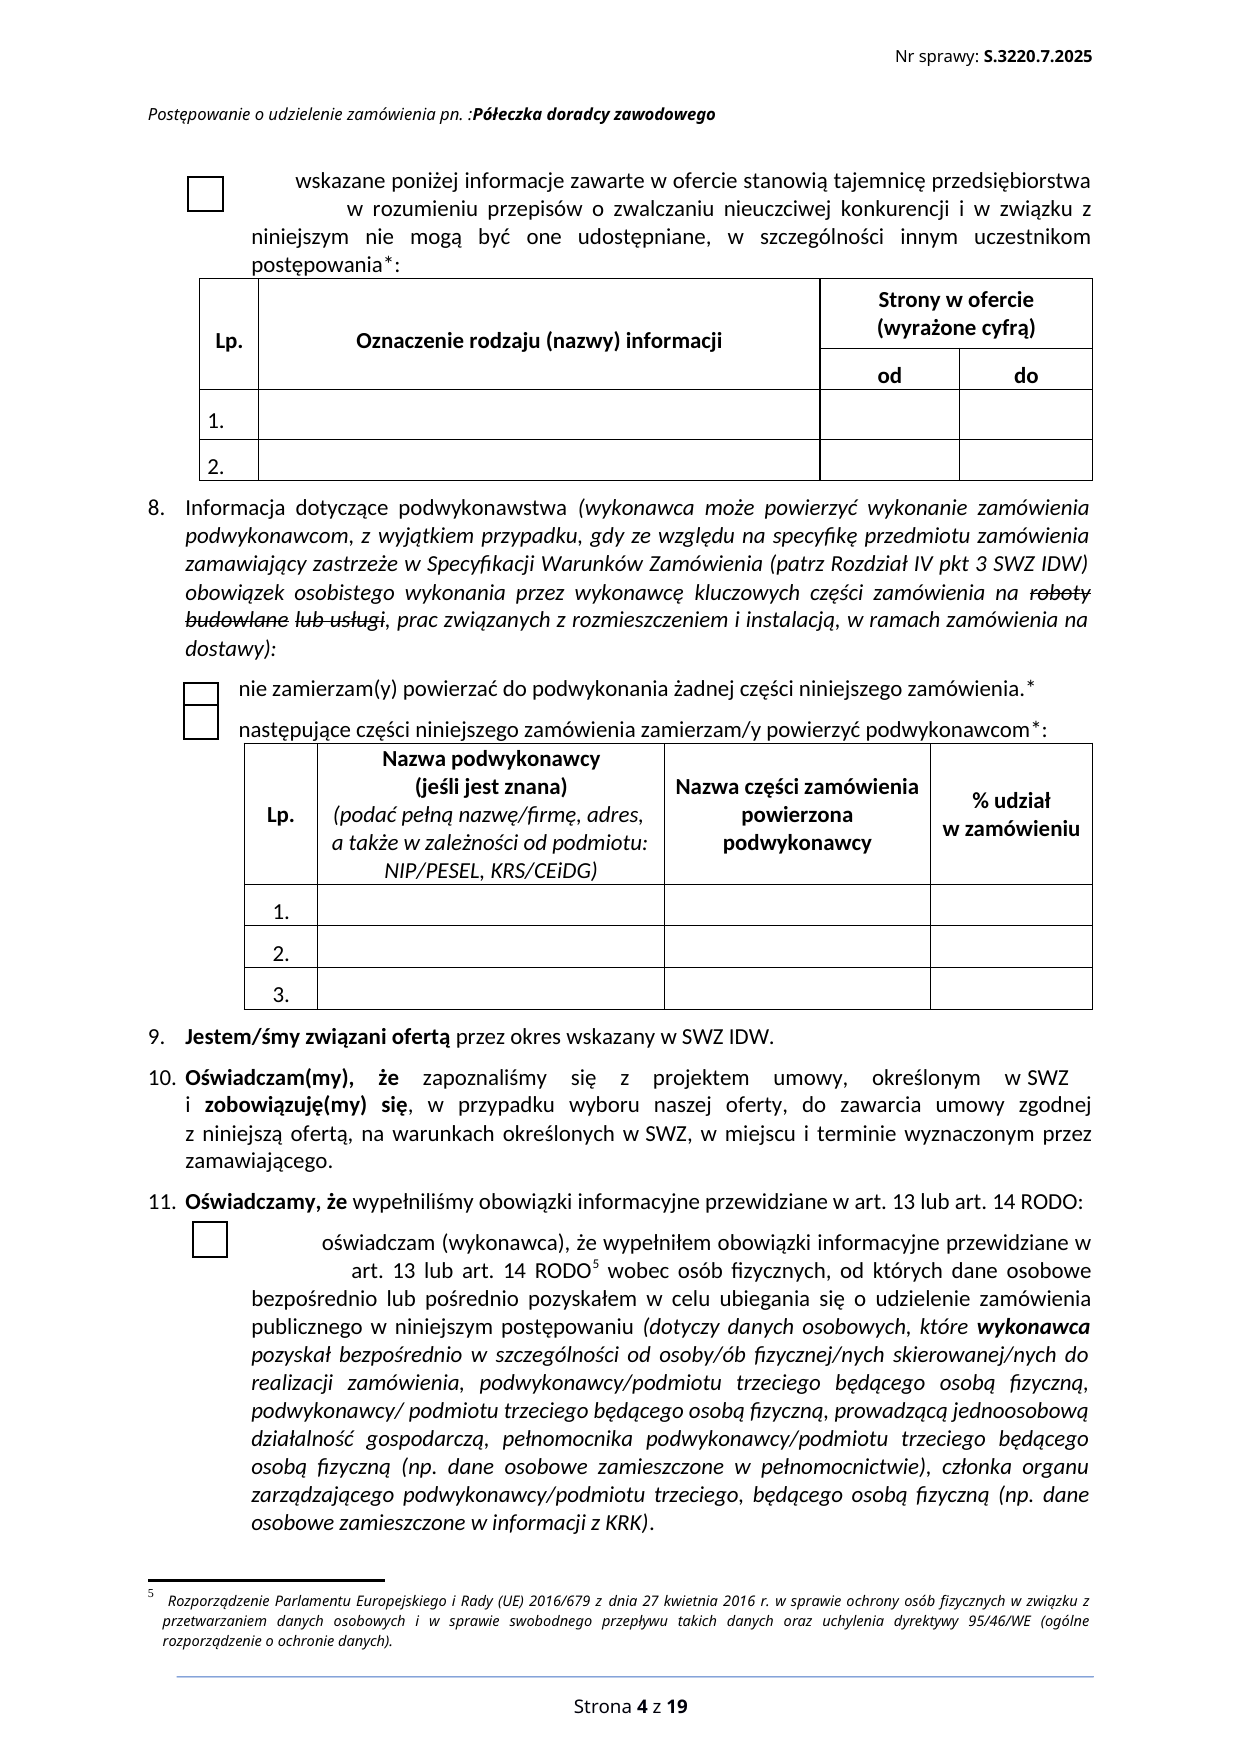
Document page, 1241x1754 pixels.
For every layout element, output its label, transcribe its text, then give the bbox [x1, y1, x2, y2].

text wskazane poniżej informacje zawarte w ofercie stanowią tajemnicę przedsiębiorstwa w rozumieniu przepisów o zwalczaniu nieuczciwej konkurencji i w związku z niniejszym nie mogą być one udostępniane, w szczególności innym uczestnikom postępowania*: [199, 166, 1093, 278]
table_cell [665, 926, 930, 967]
table_cell do [960, 349, 1092, 389]
table_cell 3. [245, 968, 317, 1008]
list Jestem/śmy związani ofertą przez okres wskazany w SWZ IDW. [148, 1022, 1093, 1050]
table_cell od [821, 349, 959, 389]
list Oświadczam(my), że zapoznaliśmy się z projektem umowy, określonym w SWZ i zobowiązuję(my) się, w przypadku wyboru naszej oferty, do zawarcia umowy zgodnej z niniejszą ofertą, na warunkach określonych w SWZ, w miejscu i terminie wyznaczonym przez zamawiającego. [148, 1063, 1093, 1175]
table_header Oznaczenie rodzaju (nazwy) informacji [259, 279, 819, 389]
table_cell [665, 968, 930, 1008]
table_cell 2. [200, 440, 258, 480]
table_cell [960, 390, 1092, 438]
table_cell 2. [245, 926, 317, 967]
table_header Strony w ofercie (wyrażone cyfrą) [821, 279, 1092, 348]
table_cell [318, 926, 664, 967]
table_cell [931, 885, 1092, 925]
table_cell 1. [245, 885, 317, 925]
table_header Nazwa części zamówienia powierzona podwykonawcy [665, 744, 930, 884]
table_cell 1. [200, 390, 258, 438]
table_cell [259, 390, 819, 438]
table_cell [318, 968, 664, 1008]
text następujące części niniejszego zamówienia zamierzam/y powierzyć podwykonawcom*: [148, 715, 1093, 743]
text nie zamierzam(y) powierzać do podwykonania żadnej części niniejszego zamówienia.* [148, 674, 1093, 702]
table_header % udział w zamówieniu [931, 744, 1092, 884]
table_cell [665, 885, 930, 925]
table_cell [821, 440, 959, 480]
table_cell [259, 440, 819, 480]
table_cell [960, 440, 1092, 480]
table_cell [318, 885, 664, 925]
list Informacja dotyczące podwykonawstwa (wykonawca może powierzyć wykonanie zamówienia podwykonawcom, z wyjątkiem przypadku, gdy ze względu na specyfikę przedmiotu zamówienia zamawiający zastrzeże w Specyfikacji Warunków Zamówienia (patrz Rozdział IV pkt 3 SWZ IDW) obowiązek osobistego wykonania przez wykonawcę kluczowych części zamówienia na roboty budowlane lub usługi, prac związanych z rozmieszczeniem i instalacją, w ramach zamówienia na dostawy): [148, 493, 1093, 662]
text oświadczam (wykonawca), że wypełniłem obowiązki informacyjne przewidziane w art. 13 lub art. 14 RODO wobec osób fizycznych, od których dane osobowe bezpośrednio lub pośrednio pozyskałem w celu ubiegania się o udzielenie zamówienia publicznego w niniejszym postępowaniu (dotyczy danych osobowych, które wykonawca pozyskał bezpośrednio w szczególności od osoby/ób fizycznej/nych skierowanej/nych do realizacji zamówienia, podwykonawcy/podmiotu trzeciego będącego osobą fizyczną, podwykonawcy/ podmiotu trzeciego będącego osobą fizyczną, prowadzącą jednoosobową działalność gospodarczą, pełnomocnika podwykonawcy/podmiotu trzeciego będącego osobą fizyczną (np. dane osobowe zamieszczone w pełnomocnictwie), członka organu zarządzającego podwykonawcy/podmiotu trzeciego, będącego osobą fizyczną (np. dane osobowe zamieszczone w informacji z KRK). [221, 1228, 1093, 1536]
table_header Lp. [200, 279, 258, 389]
list Oświadczamy, że wypełniliśmy obowiązki informacyjne przewidziane w art. 13 lub art. 14 RODO: [148, 1187, 1093, 1215]
table_header Lp. [245, 744, 317, 884]
table_cell [931, 968, 1092, 1008]
table_header Nazwa podwykonawcy (jeśli jest znana) (podać pełną nazwę/firmę, adres, a także w zależności od podmiotu: NIP/PESEL, KRS/CEiDG) [318, 744, 664, 884]
table_cell [931, 926, 1092, 967]
table_cell [821, 390, 959, 438]
